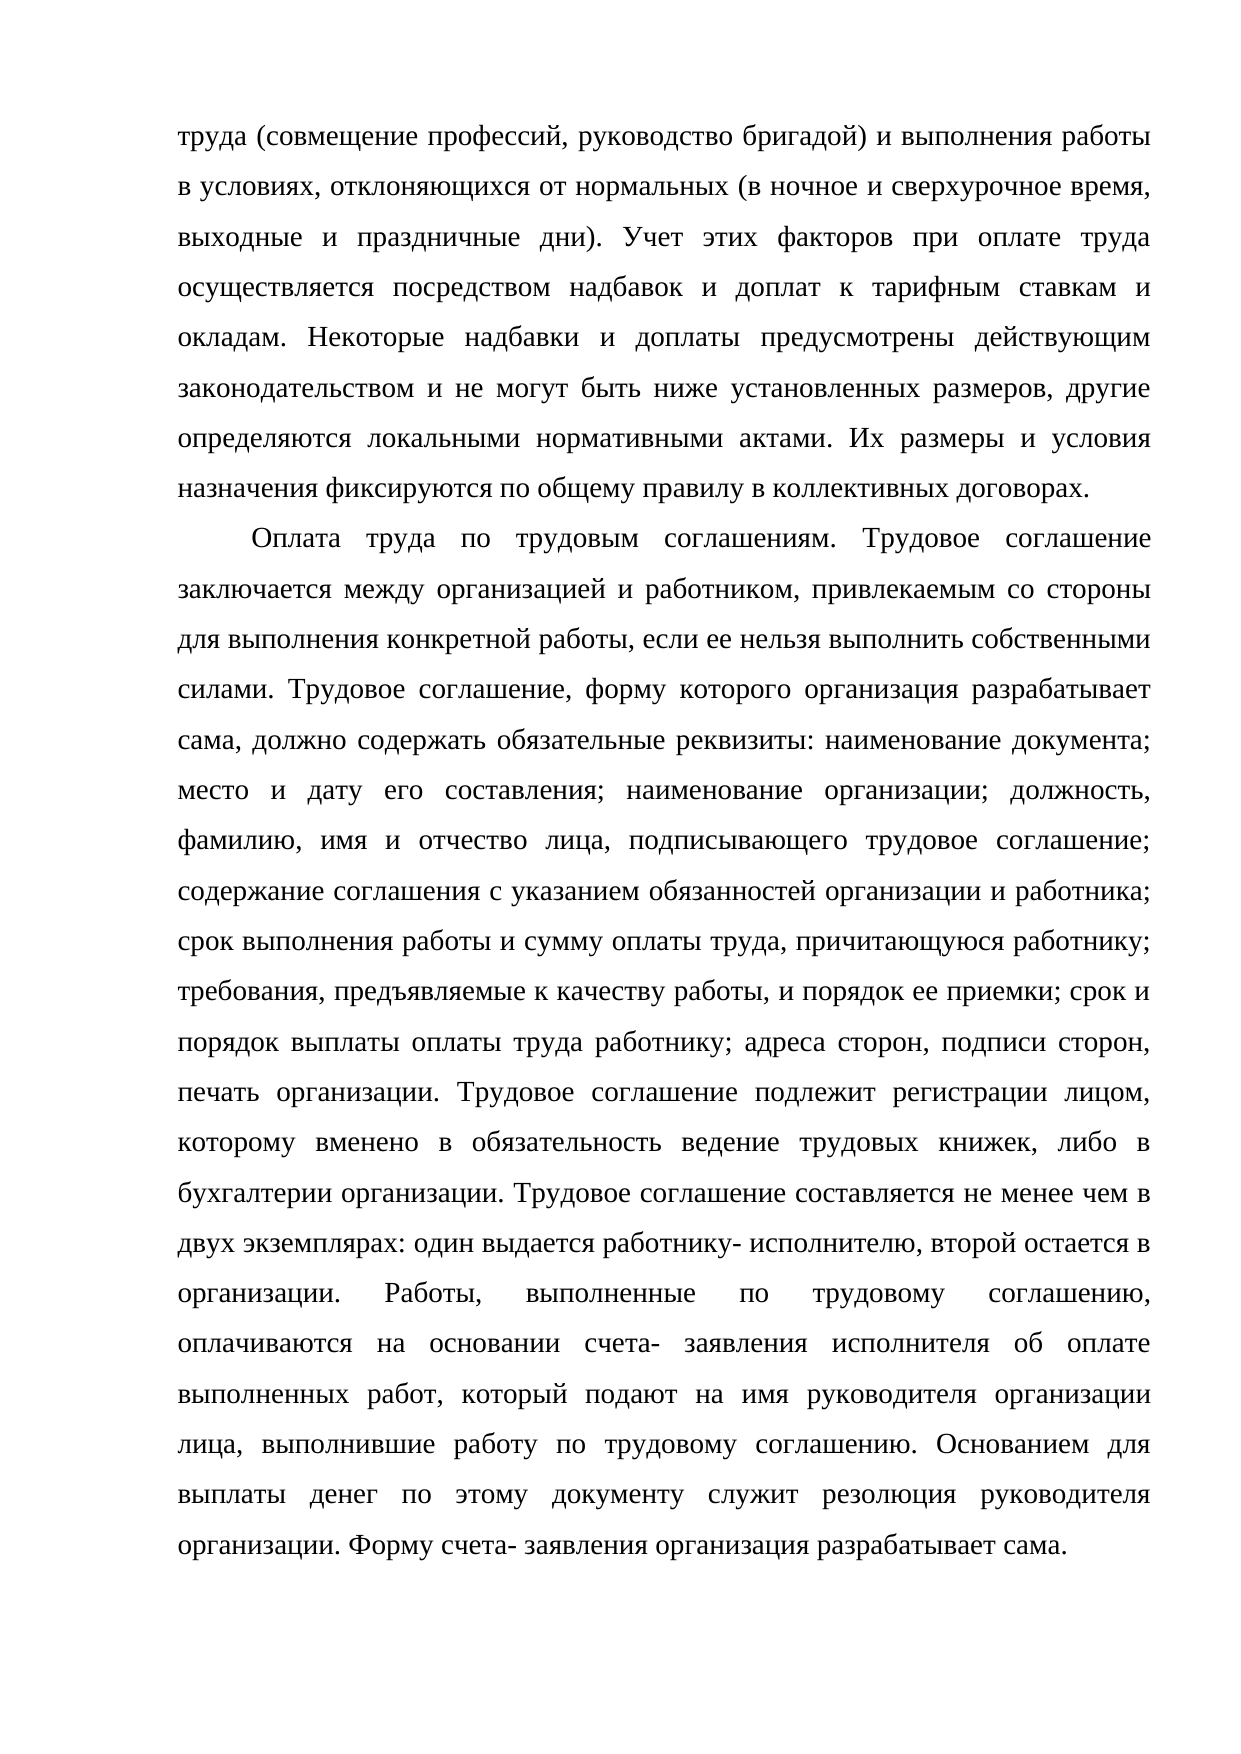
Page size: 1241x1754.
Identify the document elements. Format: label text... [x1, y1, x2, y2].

text Оплата труда по трудовым соглашениям. Трудовое соглашение заключается между организацией и работником, привлекаемым со стороны для выполнения конкретной работы, если ее нельзя выполнить собственными силами. Трудовое соглашение, форму которого организация разрабатывает сама, должно содержать обязательные реквизиты: наименование документа; место и дату его составления; наименование организации; должность, фамилию, имя и отчество лица, подписывающего трудовое соглашение; содержание соглашения с указанием обязанностей организации и работника; срок выполнения работы и сумму оплаты труда, причитающуюся работнику; требования, предъявляемые к качеству работы, и порядок ее приемки; срок и порядок выплаты оплаты труда работнику; адреса сторон, подписи сторон, печать организации. Трудовое соглашение подлежит регистрации лицом, которому вменено в обязательность ведение трудовых книжек, либо в бухгалтерии организации. Трудовое соглашение составляется не менее чем в двух экземплярах: один выдается работнику- исполнителю, второй остается в организации. Работы, выполненные по трудовому соглашению, оплачиваются на основании счета- заявления исполнителя об оплате выполненных работ, который подают на имя руководителя организации лица, выполнившие работу по трудовому соглашению. Основанием для выплаты денег по этому документу служит резолюция руководителя организации. Форму счета- заявления организация разрабатывает сама. [177, 521, 1152, 1560]
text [177, 118, 1152, 504]
